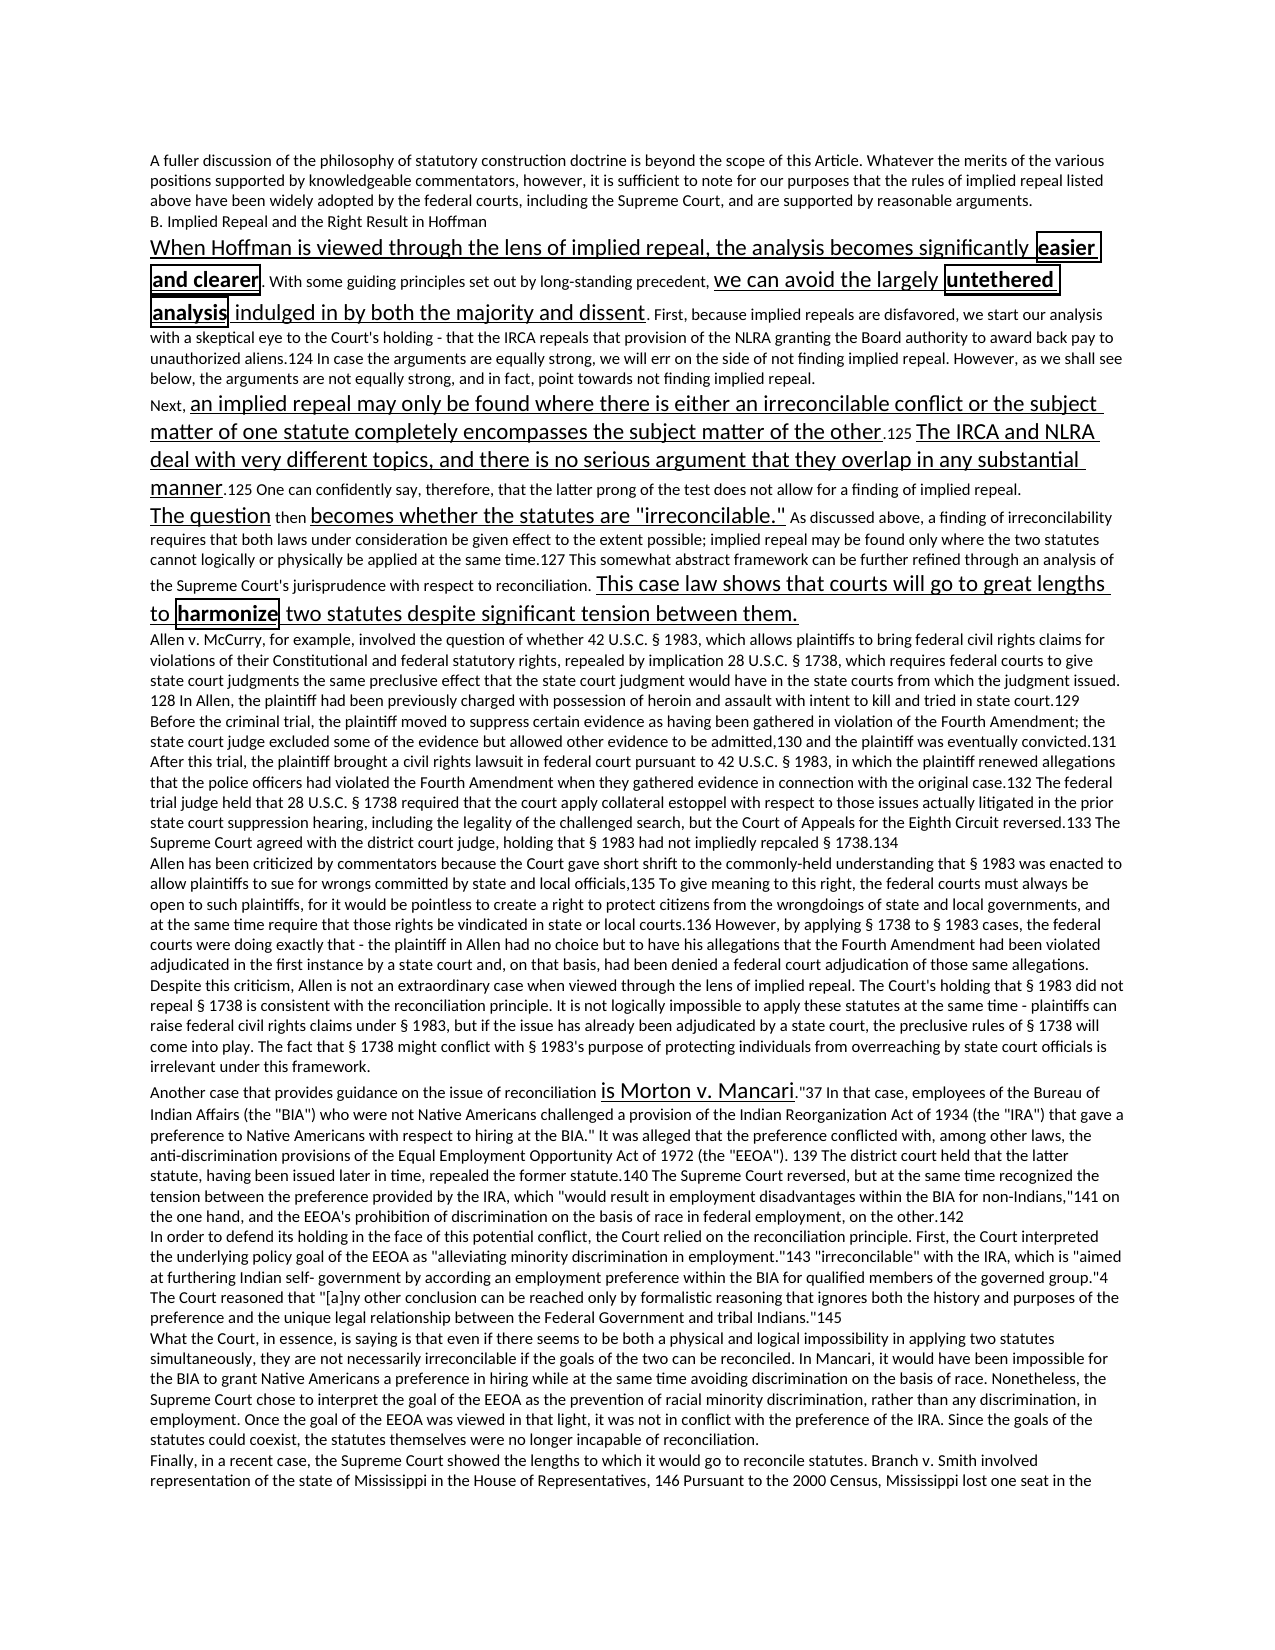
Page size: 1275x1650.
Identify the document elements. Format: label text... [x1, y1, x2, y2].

text Allen v. McCurry, for example, involved the question of whether 42 U.S.C. § 1983, which allows plaintiffs to bring federal civil rights claims for violations of their Constitutional and federal statutory rights, repealed by implication 28 U.S.C. § 1738, which requires federal courts to give state court judgments the same preclusive effect that the state court judgment would have in the state courts from which the judgment issued. 128 In Allen, the plaintiff had been previously charged with possession of heroin and assault with intent to kill and tried in state court.129 Before the criminal trial, the plaintiff moved to suppress certain evidence as having been gathered in violation of the Fourth Amendment; the state court judge excluded some of the evidence but allowed other evidence to be admitted,130 and the plaintiff was eventually convicted.131 [150, 630, 1125, 752]
text Another case that provides guidance on the issue of reconciliation is Morton v. Mancari."37 In that case, employees of the Bureau of Indian Affairs (the "BIA") who were not Native Americans challenged a provision of the Indian Reorganization Act of 1934 (the "IRA") that gave a preference to Native Americans with respect to hiring at the BIA." It was alleged that the preference conflicted with, among other laws, the anti-discrimination provisions of the Equal Employment Opportunity Act of 1972 (the "EEOA"). 139 The district court held that the latter statute, having been issued later in time, repealed the former statute.140 The Supreme Court reversed, but at the same time recognized the tension between the preference provided by the IRA, which "would result in employment disadvantages within the BIA for non-Indians,"141 on the one hand, and the EEOA's prohibition of discrimination on the basis of race in federal employment, on the other.142 [150, 1077, 1125, 1226]
text Next, an implied repeal may only be found where there is either an irreconcilable conflict or the subject matter of one statute completely encompasses the subject matter of the other.125 The IRCA and NLRA deal with very different topics, and there is no serious argument that they overlap in any substantial manner.125 One can confidently say, therefore, that the latter prong of the test does not allow for a finding of implied repeal. [150, 389, 1125, 501]
text B. Implied Repeal and the Right Result in Hoffman [150, 211, 1125, 231]
text When Hoffman is viewed through the lens of implied repeal, the analysis becomes significantly easier and clearer. With some guiding principles set out by long-standing precedent, we can avoid the largely untethered analysis indulged in by both the majority and dissent. First, because implied repeals are disfavored, we start our analysis with a skeptical eye to the Court's holding - that the IRCA repeals that provision of the NLRA granting the Board authority to award back pay to unauthorized aliens.124 In case the arguments are equally strong, we will err on the side of not finding implied repeal. However, as we shall see below, the arguments are not equally strong, and in fact, point towards not finding implied repeal. [150, 231, 1125, 389]
text A fuller discussion of the philosophy of statutory construction doctrine is beyond the scope of this Article. Whatever the merits of the various positions supported by knowledgeable commentators, however, it is sufficient to note for our purposes that the rules of implied repeal listed above have been widely adopted by the federal courts, including the Supreme Court, and are supported by reasonable arguments. [150, 150, 1125, 211]
text Allen has been criticized by commentators because the Court gave short shrift to the commonly-held understanding that § 1983 was enacted to allow plaintiffs to sue for wrongs committed by state and local officials,135 To give meaning to this right, the federal courts must always be open to such plaintiffs, for it would be pointless to create a right to protect citizens from the wrongdoings of state and local governments, and at the same time require that those rights be vindicated in state or local courts.136 However, by applying § 1738 to § 1983 cases, the federal courts were doing exactly that - the plaintiff in Allen had no choice but to have his allegations that the Fourth Amendment had been violated adjudicated in the first instance by a state court and, on that basis, had been denied a federal court adjudication of those same allegations. [150, 853, 1125, 975]
text In order to defend its holding in the face of this potential conflict, the Court relied on the reconciliation principle. First, the Court interpreted the underlying policy goal of the EEOA as "alleviating minority discrimination in employment."143 "irreconcilable" with the IRA, which is "aimed at furthering Indian self- government by according an employment preference within the BIA for qualified members of the governed group."4 The Court reasoned that "[a]ny other conclusion can be reached only by formalistic reasoning that ignores both the history and purposes of the preference and the unique legal relationship between the Federal Government and tribal Indians."145 [150, 1226, 1125, 1328]
text The question then becomes whether the statutes are "irreconcilable." As discussed above, a finding of irreconcilability requires that both laws under consideration be given effect to the extent possible; implied repeal may be found only where the two statutes cannot logically or physically be applied at the same time.127 This somewhat abstract framework can be further refined through an analysis of the Supreme Court's jurisprudence with respect to reconciliation. This case law shows that courts will go to great lengths to harmonize two statutes despite significant tension between them. [150, 501, 1125, 630]
text Despite this criticism, Allen is not an extraordinary case when viewed through the lens of implied repeal. The Court's holding that § 1983 did not repeal § 1738 is consistent with the reconciliation principle. It is not logically impossible to apply these statutes at the same time - plaintiffs can raise federal civil rights claims under § 1983, but if the issue has already been adjudicated by a state court, the preclusive rules of § 1738 will come into play. The fact that § 1738 might conflict with § 1983's purpose of protecting individuals from overreaching by state court officials is irrelevant under this framework. [150, 975, 1125, 1077]
text After this trial, the plaintiff brought a civil rights lawsuit in federal court pursuant to 42 U.S.C. § 1983, in which the plaintiff renewed allegations that the police officers had violated the Fourth Amendment when they gathered evidence in connection with the original case.132 The federal trial judge held that 28 U.S.C. § 1738 required that the court apply collateral estoppel with respect to those issues actually litigated in the prior state court suppression hearing, including the legality of the challenged search, but the Court of Appeals for the Eighth Circuit reversed.133 The Supreme Court agreed with the district court judge, holding that § 1983 had not impliedly repcaled § 1738.134 [150, 752, 1125, 853]
text What the Court, in essence, is saying is that even if there seems to be both a physical and logical impossibility in applying two statutes simultaneously, they are not necessarily irreconcilable if the goals of the two can be reconciled. In Mancari, it would have been impossible for the BIA to grant Native Americans a preference in hiring while at the same time avoiding discrimination on the basis of race. Nonetheless, the Supreme Court chose to interpret the goal of the EEOA as the prevention of racial minority discrimination, rather than any discrimination, in employment. Once the goal of the EEOA was viewed in that light, it was not in conflict with the preference of the IRA. Since the goals of the statutes could coexist, the statutes themselves were no longer incapable of reconciliation. [150, 1328, 1125, 1450]
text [150, 1450, 1125, 1491]
